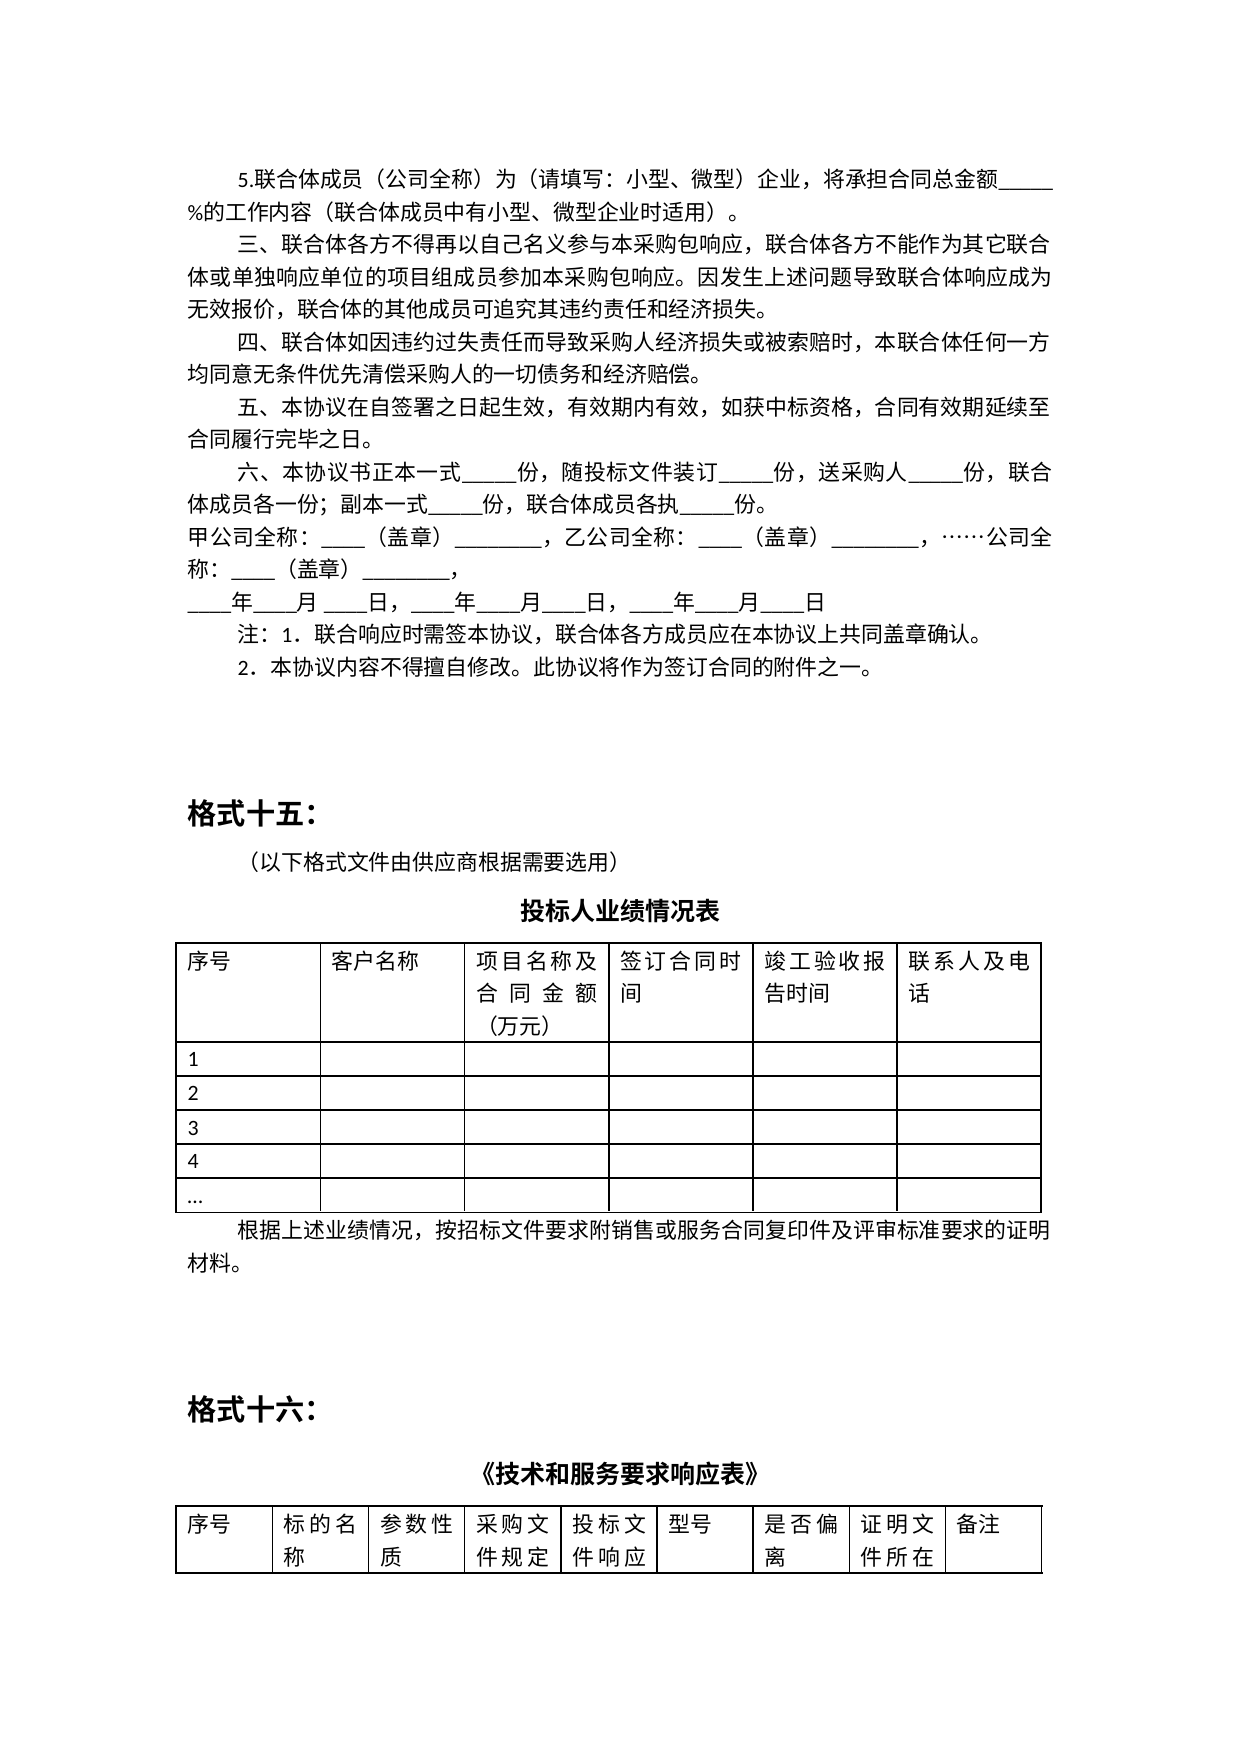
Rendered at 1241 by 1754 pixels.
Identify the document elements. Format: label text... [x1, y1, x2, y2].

table_cell [321, 1043, 464, 1075]
table_cell [610, 1077, 752, 1109]
table_cell 3 [177, 1111, 320, 1143]
table_header 项目名称及合同金额（万元） [465, 944, 608, 1041]
table_header 参数性质 [369, 1507, 464, 1572]
table_cell [610, 1179, 752, 1211]
table_cell [754, 1043, 896, 1075]
table_cell 2 [177, 1077, 320, 1109]
table_cell [465, 1111, 608, 1143]
text 甲公司全称：____（盖章）________，乙公司全称：____（盖章）________，……公司全称：____（盖章）________， [187, 519, 1053, 584]
table_header 序号 [177, 944, 320, 1041]
text 三、联合体各方不得再以自己名义参与本采购包响应，联合体各方不能作为其它联合体或单独响应单位的项目组成员参加本采购包响应。因发生上述问题导致联合体响应成为无效报价，联合体的其他成员可追究其违约责任和经济损失。 [187, 227, 1053, 324]
table_cell [610, 1111, 752, 1143]
table_header 标的名称 [273, 1507, 368, 1572]
table_header 联系人及电话 [898, 944, 1040, 1041]
table_cell [754, 1145, 896, 1177]
table_header 型号 [658, 1507, 752, 1572]
table_cell … [177, 1179, 320, 1211]
table_cell [465, 1179, 608, 1211]
table_header 客户名称 [321, 944, 464, 1041]
table_cell [465, 1043, 608, 1075]
text （以下格式文件由供应商根据需要选用） [187, 844, 1053, 877]
text 2．本协议内容不得擅自修改。此协议将作为签订合同的附件之一。 [187, 649, 1053, 682]
table_cell [754, 1111, 896, 1143]
table_cell [754, 1077, 896, 1109]
text 注：1．联合响应时需签本协议，联合体各方成员应在本协议上共同盖章确认。 [187, 617, 1053, 649]
table_cell [465, 1145, 608, 1177]
table_header 是否偏离 [754, 1507, 849, 1572]
table_header 备注 [946, 1507, 1041, 1572]
text 四、联合体如因违约过失责任而导致采购人经济损失或被索赔时，本联合体任何一方均同意无条件优先清偿采购人的一切债务和经济赔偿。 [187, 324, 1053, 389]
table_cell 4 [177, 1145, 320, 1177]
table_header 签订合同时间 [610, 944, 752, 1041]
text 根据上述业绩情况，按招标文件要求附销售或服务合同复印件及评审标准要求的证明材料。 [187, 1213, 1053, 1278]
table_header 序号 [177, 1507, 272, 1572]
table_header 采购文件规定的技术和服务要求 [465, 1507, 560, 1572]
text 格式十五： [187, 779, 1053, 844]
table_cell [898, 1145, 1040, 1177]
table_cell [610, 1043, 752, 1075]
text 六、本协议书正本一式_____份，随投标文件装订_____份，送采购人_____份，联合体成员各一份；副本一式_____份，联合体成员各执_____份。 [187, 454, 1053, 519]
table_cell [321, 1179, 464, 1211]
table_cell [898, 1111, 1040, 1143]
text 格式十六： [187, 1375, 1053, 1440]
text ____年____月 ____日，____年____月____日，____年____月____日 [187, 584, 1053, 617]
text 五、本协议在自签署之日起生效，有效期内有效，如获中标资格，合同有效期延续至合同履行完毕之日。 [187, 389, 1053, 454]
table_cell [321, 1145, 464, 1177]
text 投标人业绩情况表 [187, 877, 1053, 942]
table_cell [754, 1179, 896, 1211]
table_header 证明文件所在位置 [850, 1507, 945, 1572]
table_cell 1 [177, 1043, 320, 1075]
table_header 投标文件响应的具体内容 [562, 1507, 656, 1572]
table_cell [465, 1077, 608, 1109]
text 《技术和服务要求响应表》 [187, 1440, 1053, 1505]
table_cell [898, 1043, 1040, 1075]
table_cell [321, 1111, 464, 1143]
table_cell [321, 1077, 464, 1109]
text 5.联合体成员（公司全称）为（请填写：小型、微型）企业，将承担合同总金额_____%的工作内容（联合体成员中有小型、微型企业时适用）。 [187, 162, 1053, 227]
table_cell [898, 1179, 1040, 1211]
table_header 竣工验收报告时间 [754, 944, 896, 1041]
table_cell [610, 1145, 752, 1177]
table_cell [898, 1077, 1040, 1109]
